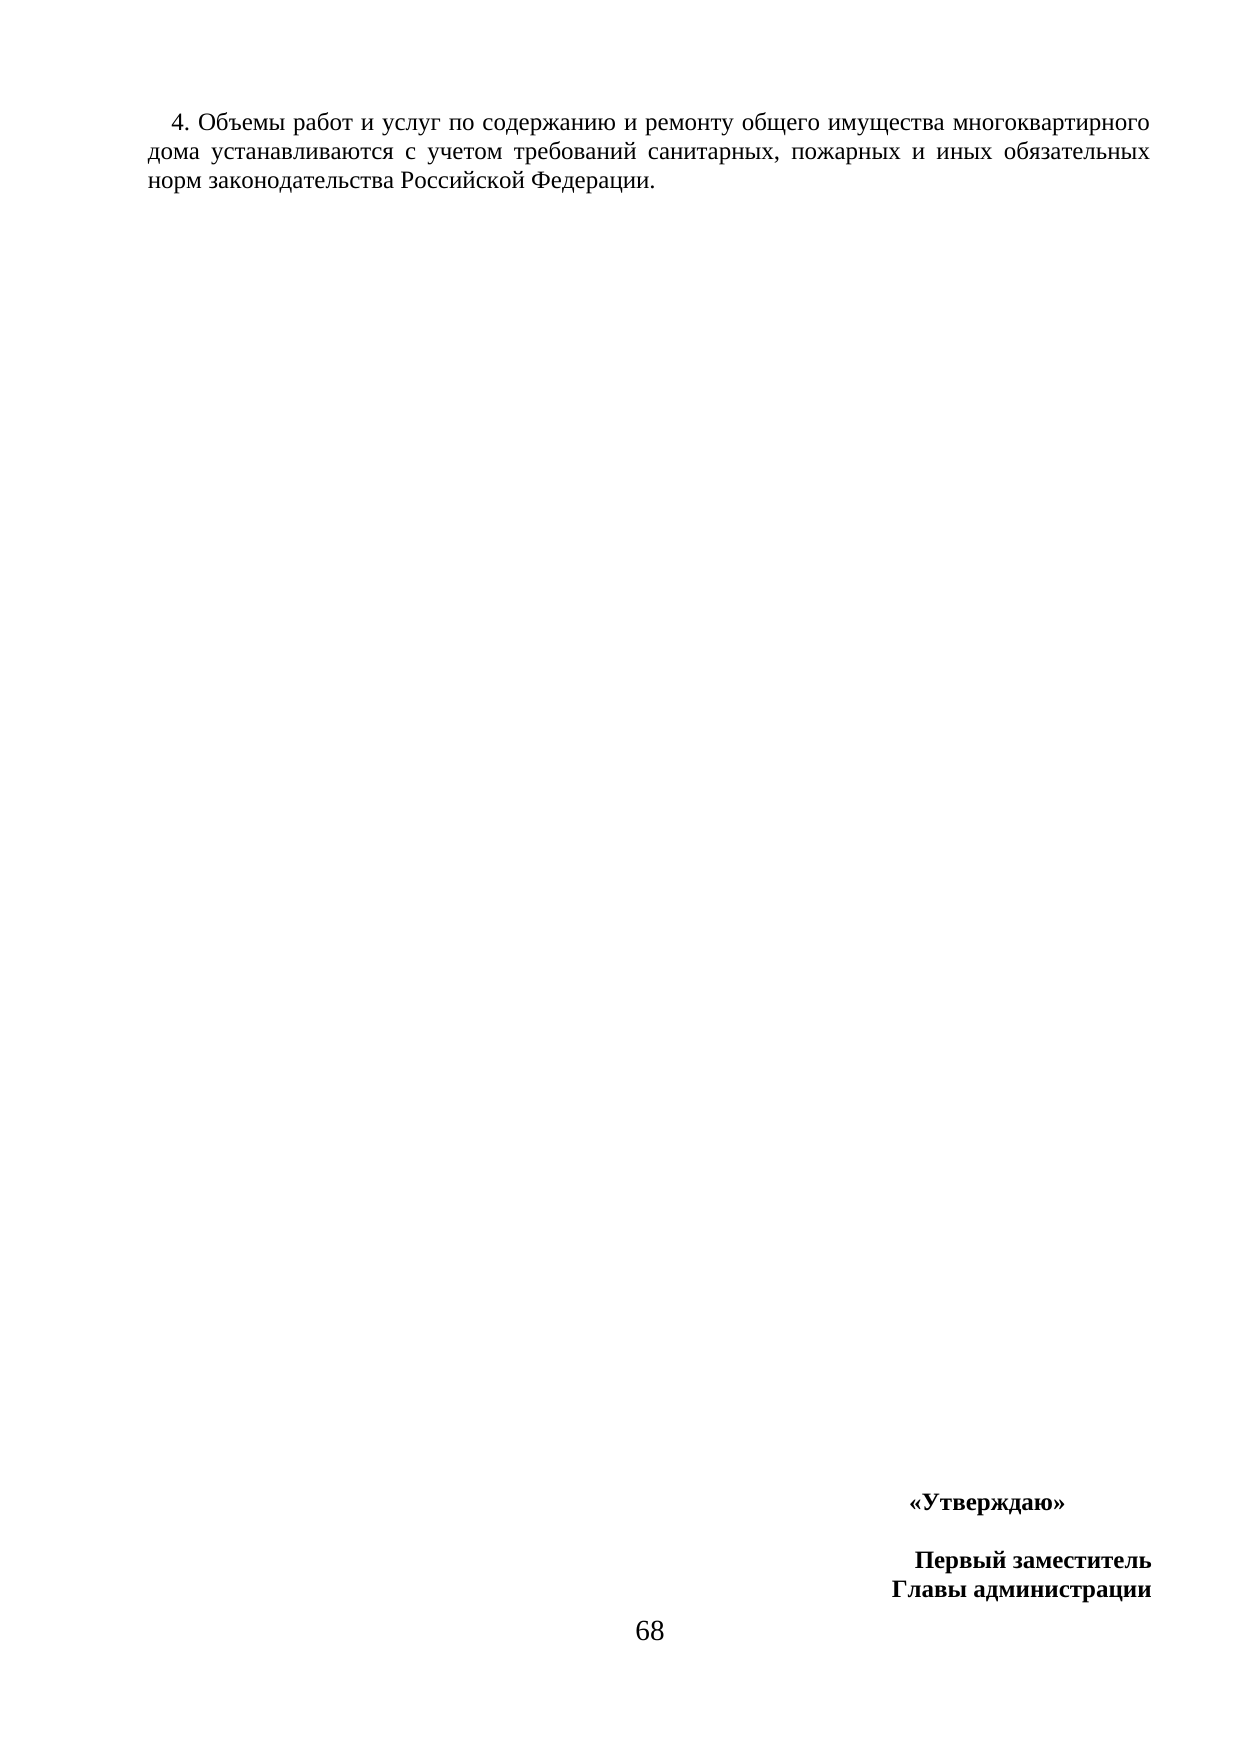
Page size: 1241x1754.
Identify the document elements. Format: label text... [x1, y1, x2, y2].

text Главы администрации [148, 1574, 1152, 1602]
text 4. Объемы работ и услуг по содержанию и ремонту общего имущества многоквартирного дома устанавливаются с учетом требований санитарных, пожарных и иных обязательных норм законодательства Российской Федерации. [148, 107, 1152, 194]
text «Утверждаю» [748, 1487, 1152, 1516]
text Первый заместитель [148, 1545, 1152, 1574]
